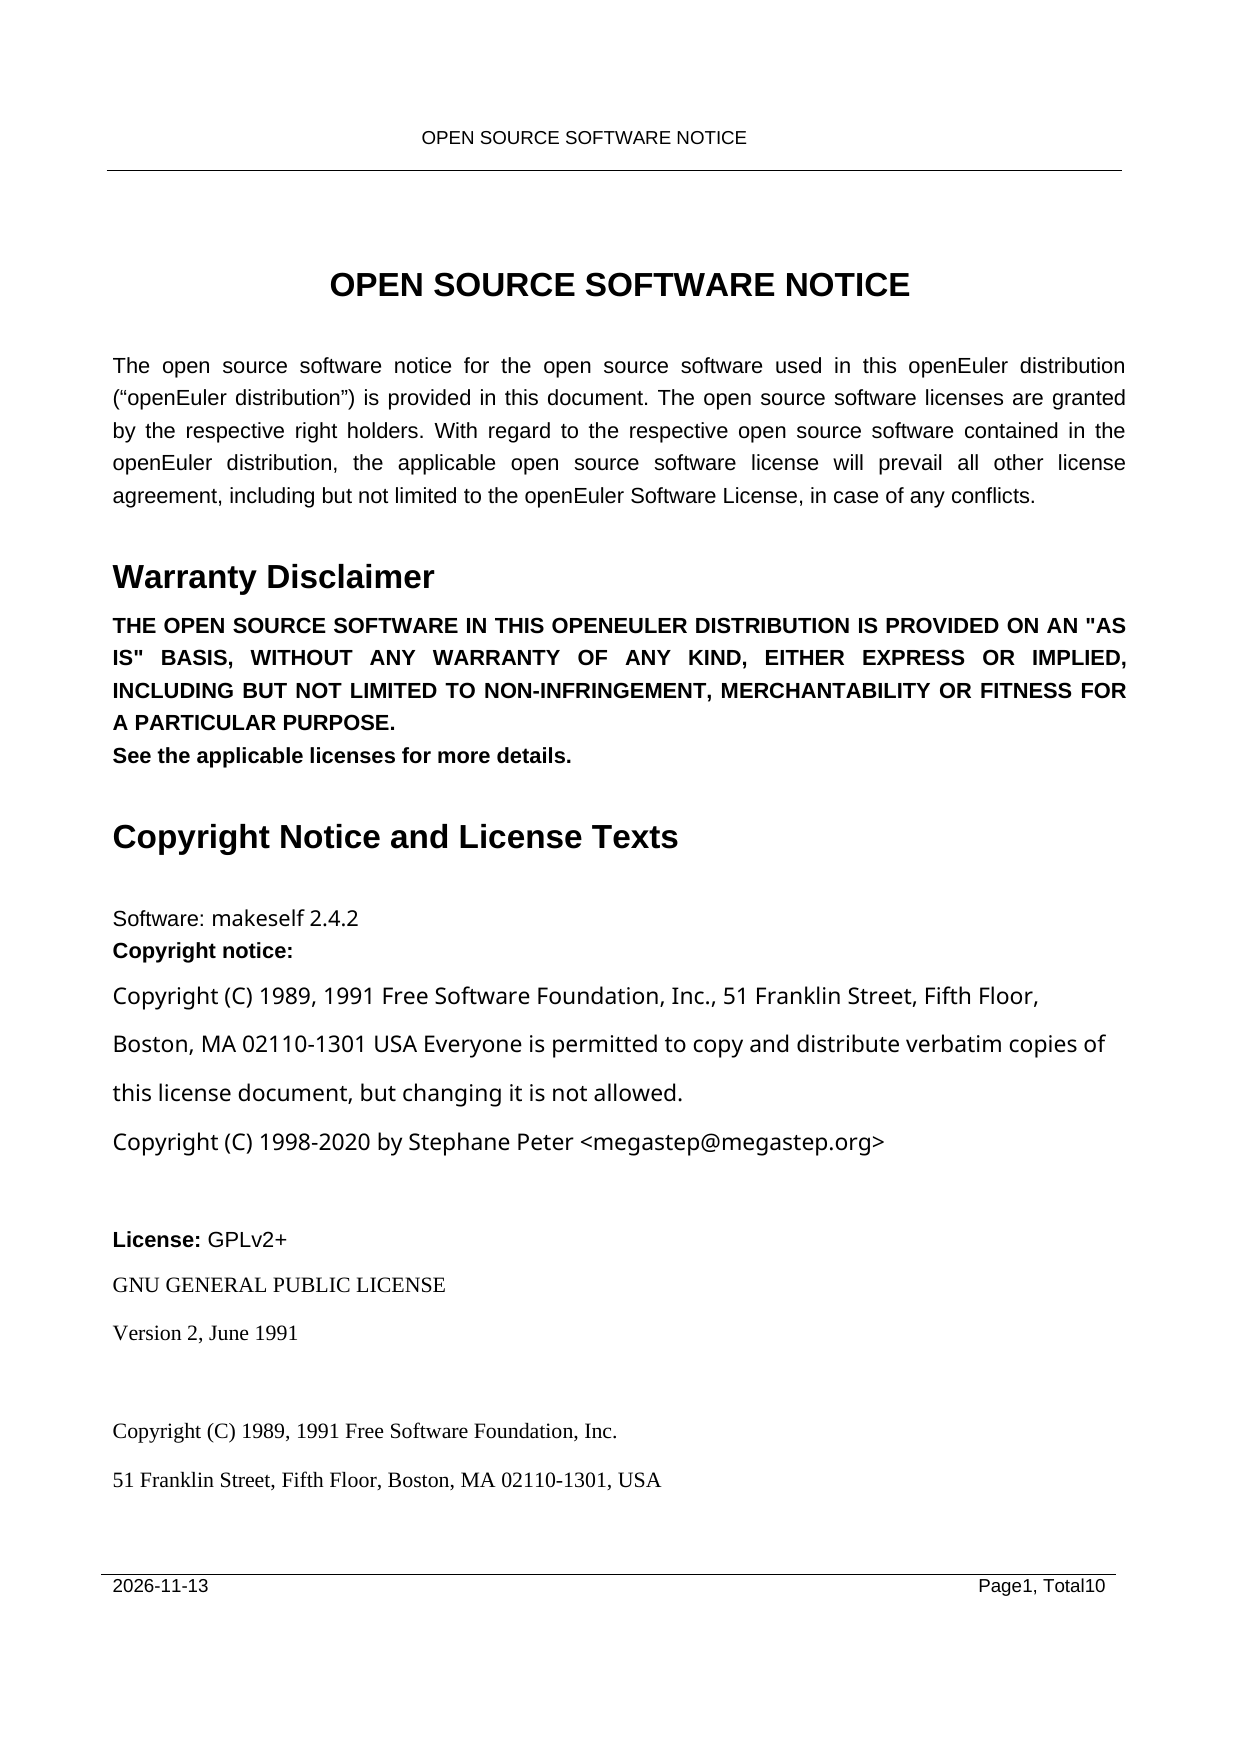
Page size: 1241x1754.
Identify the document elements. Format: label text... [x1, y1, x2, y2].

text Software: makeself 2.4.2 [112, 901, 1128, 934]
text Copyright (C) 1989, 1991 Free Software Foundation, Inc., 51 Franklin Street, Fifth Floor, Boston, MA 02110-1301 USA Everyone is permitted to copy and distribute verbatim copies of this license document, but changing it is not allowed. Copyright (C) 1998-2020 by Stephane Peter <megastep@megastep.org> [112, 979, 1128, 1207]
text License: GPLv2+ [112, 1223, 1128, 1255]
text Warranty Disclaimer [112, 544, 1128, 609]
text OPEN SOURCE SOFTWARE NOTICE [112, 251, 1128, 316]
text The open source software notice for the open source software used in this openEuler distribution (“openEuler distribution”) is provided in this document. The open source software licenses are granted by the respective right holders. With regard to the respective open source software contained in the openEuler distribution, the applicable open source software license will prevail all other license agreement, including but not limited to the openEuler Software License, in case of any conflicts. [112, 349, 1128, 511]
text Copyright notice: [112, 934, 1128, 966]
text Copyright Notice and License Texts [112, 804, 1128, 869]
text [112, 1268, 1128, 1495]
text THE OPEN SOURCE SOFTWARE IN THIS OPENEULER DISTRIBUTION IS PROVIDED ON AN "AS IS" BASIS, WITHOUT ANY WARRANTY OF ANY KIND, EITHER EXPRESS OR IMPLIED, INCLUDING BUT NOT LIMITED TO NON-INFRINGEMENT, MERCHANTABILITY OR FITNESS FOR A PARTICULAR PURPOSE. See the applicable licenses for more details. [112, 609, 1128, 771]
